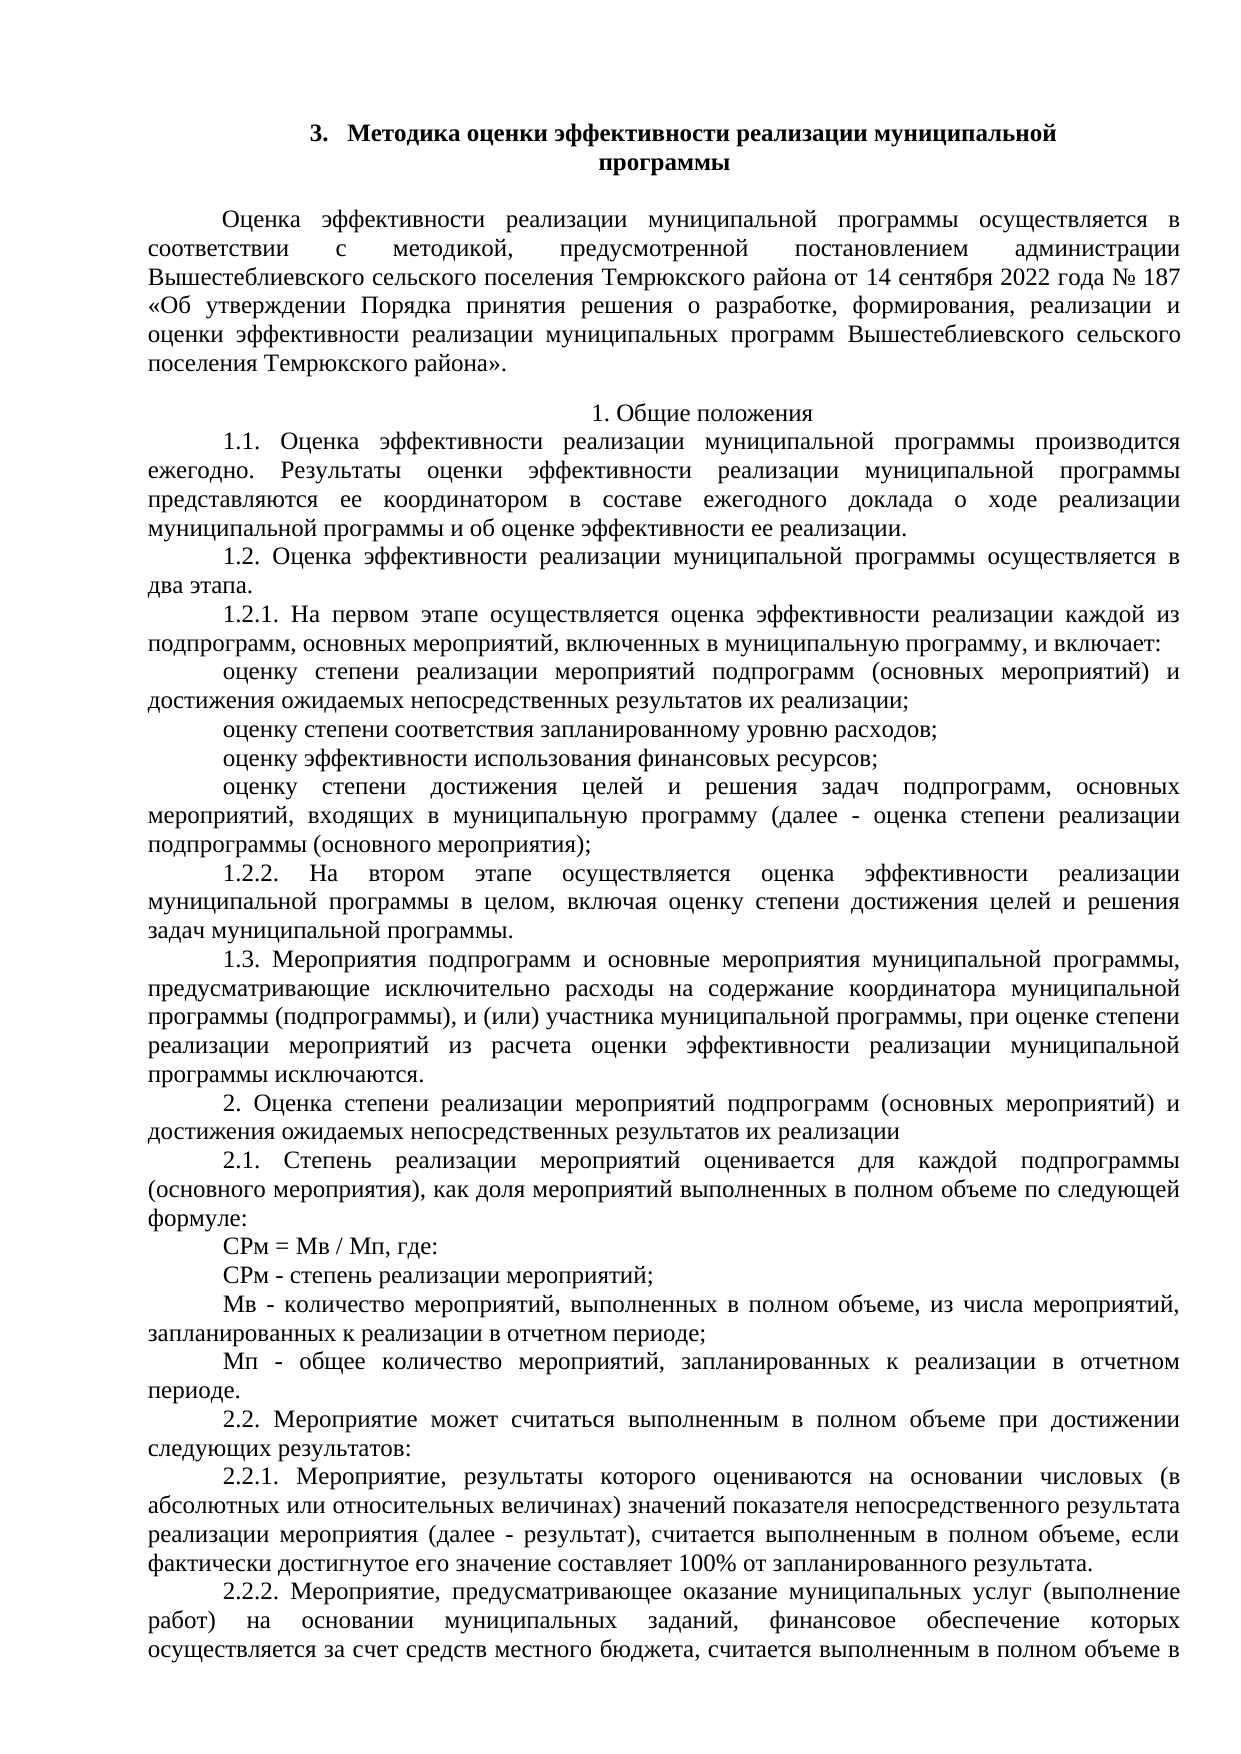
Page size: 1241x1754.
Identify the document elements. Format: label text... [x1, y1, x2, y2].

text СРм = Мв / Мп, где: [148, 1231, 1181, 1260]
text 1.2. Оценка эффективности реализации муниципальной программы осуществляется в два этапа. [148, 541, 1181, 599]
text 1.2.1. На первом этапе осуществляется оценка эффективности реализации каждой из подпрограмм, основных мероприятий, включенных в муниципальную программу, и включает: [148, 599, 1181, 656]
title программы [148, 147, 1181, 176]
title Методика оценки эффективности реализации муниципальной [185, 118, 1181, 147]
text оценку эффективности использования финансовых ресурсов; [148, 743, 1181, 771]
text 1.1. Оценка эффективности реализации муниципальной программы производится ежегодно. Результаты оценки эффективности реализации муниципальной программы представляются ее координатором в составе ежегодного доклада о ходе реализации муниципальной программы и об оценке эффективности ее реализации. [148, 426, 1181, 541]
text оценку степени реализации мероприятий подпрограмм (основных мероприятий) и достижения ожидаемых непосредственных результатов их реализации; [148, 656, 1181, 714]
text СРм - степень реализации мероприятий; [148, 1260, 1181, 1289]
text 2.2.1. Мероприятие, результаты которого оцениваются на основании числовых (в абсолютных или относительных величинах) значений показателя непосредственного результата реализации мероприятия (далее - результат), считается выполненным в полном объеме, если фактически достигнутое его значение составляет 100% от запланированного результата. [148, 1461, 1181, 1576]
text оценку степени достижения целей и решения задач подпрограмм, основных мероприятий, входящих в муниципальную программу (далее - оценка степени реализации подпрограммы (основного мероприятия); [148, 771, 1181, 858]
subtitle 2. Оценка степени реализации мероприятий подпрограмм (основных мероприятий) и достижения ожидаемых непосредственных результатов их реализации [148, 1088, 1181, 1145]
text Оценка эффективности реализации муниципальной программы осуществляется в соответствии с методикой, предусмотренной постановлением администрации Вышестеблиевского сельского поселения Темрюкского района от 14 сентября 2022 года № 187 «Об утверждении Порядка принятия решения о разработке, формирования, реализации и оценки эффективности реализации муниципальных программ Вышестеблиевского сельского поселения Темрюкского района». [148, 204, 1181, 377]
subtitle 1. Общие положения [148, 398, 1181, 426]
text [148, 1576, 1181, 1663]
text 1.2.2. На втором этапе осуществляется оценка эффективности реализации муниципальной программы в целом, включая оценку степени достижения целей и решения задач муниципальной программы. [148, 858, 1181, 944]
text Мв - количество мероприятий, выполненных в полном объеме, из числа мероприятий, запланированных к реализации в отчетном периоде; [148, 1289, 1181, 1346]
text 2.1. Степень реализации мероприятий оценивается для каждой подпрограммы (основного мероприятия), как доля мероприятий выполненных в полном объеме по следующей формуле: [148, 1145, 1181, 1231]
text 2.2. Мероприятие может считаться выполненным в полном объеме при достижении следующих результатов: [148, 1404, 1181, 1461]
text 1.3. Мероприятия подпрограмм и основные мероприятия муниципальной программы, предусматривающие исключительно расходы на содержание координатора муниципальной программы (подпрограммы), и (или) участника муниципальной программы, при оценке степени реализации мероприятий из расчета оценки эффективности реализации муниципальной программы исключаются. [148, 944, 1181, 1088]
text оценку степени соответствия запланированному уровню расходов; [148, 714, 1181, 743]
text Мп - общее количество мероприятий, запланированных к реализации в отчетном периоде. [148, 1346, 1181, 1404]
